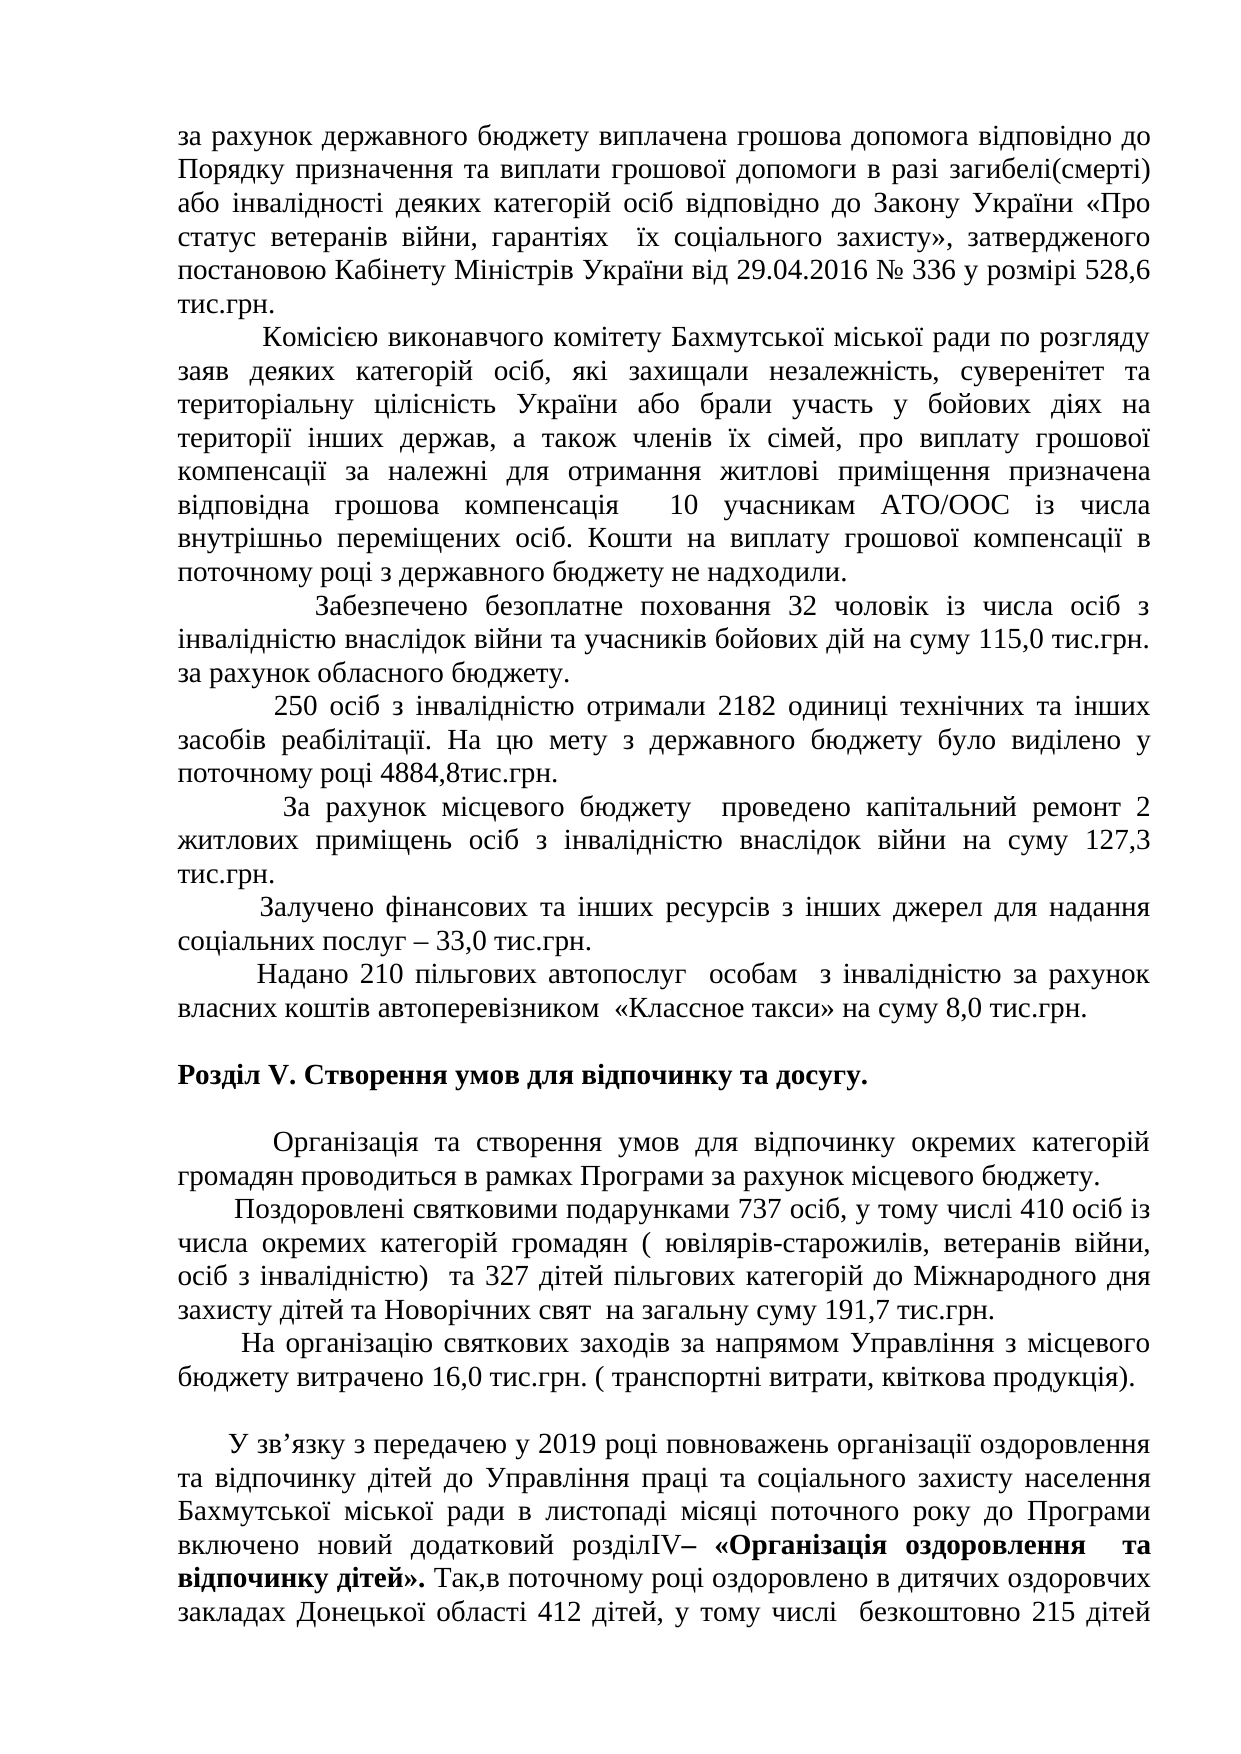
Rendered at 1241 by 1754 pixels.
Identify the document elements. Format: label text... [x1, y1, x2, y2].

text Надано 210 пільгових автопослуг особам з інвалідністю за рахунок власних коштів автоперевізником «Классное такси» на суму 8,0 тис.грн. [177, 957, 1152, 1024]
text Розділ V. Створення умов для відпочинку та досугу. [177, 1057, 1152, 1091]
text Комісією виконавчого комітету Бахмутської міської ради по розгляду заяв деяких категорій осіб, які захищали незалежність, суверенітет та територіальну цілісність України або брали участь у бойових діях на території інших держав, а також членів їх сімей, про виплату грошової компенсації за належні для отримання житлові приміщення призначена відповідна грошова компенсація 10 учасникам АТО/ООС із числа внутрішньо переміщених осіб. Кошти на виплату грошової компенсації в поточному році з державного бюджету не надходили. [177, 319, 1152, 588]
text Організація та створення умов для відпочинку окремих категорій громадян проводиться в рамках Програми за рахунок місцевого бюджету. [177, 1124, 1152, 1191]
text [177, 1426, 1152, 1627]
text На організацію святкових заходів за напрямом Управління з місцевого бюджету витрачено 16,0 тис.грн. ( транспортні витрати, квіткова продукція). [177, 1326, 1152, 1393]
text 250 осіб з інвалідністю отримали 2182 одиниці технічних та інших засобів реабілітації. На цю мету з державного бюджету було виділено у поточному році 4884,8тис.грн. [177, 688, 1152, 789]
text Залучено фінансових та інших ресурсів з інших джерел для надання соціальних послуг – 33,0 тис.грн. [177, 889, 1152, 957]
text Забезпечено безоплатне поховання 32 чоловік із числа осіб з інвалідністю внаслідок війни та учасників бойових дій на суму 115,0 тис.грн. за рахунок обласного бюджету. [177, 588, 1152, 688]
text Поздоровлені святковими подарунками 737 осіб, у тому числі 410 осіб із числа окремих категорій громадян ( ювілярів-старожилів, ветеранів війни, осіб з інвалідністю) та 327 дітей пільгових категорій до Міжнародного дня захисту дітей та Новорічних свят на загальну суму 191,7 тис.грн. [177, 1191, 1152, 1326]
text За рахунок місцевого бюджету проведено капітальний ремонт 2 житлових приміщень осіб з інвалідністю внаслідок війни на суму 127,3 тис.грн. [177, 789, 1152, 889]
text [177, 118, 1152, 319]
